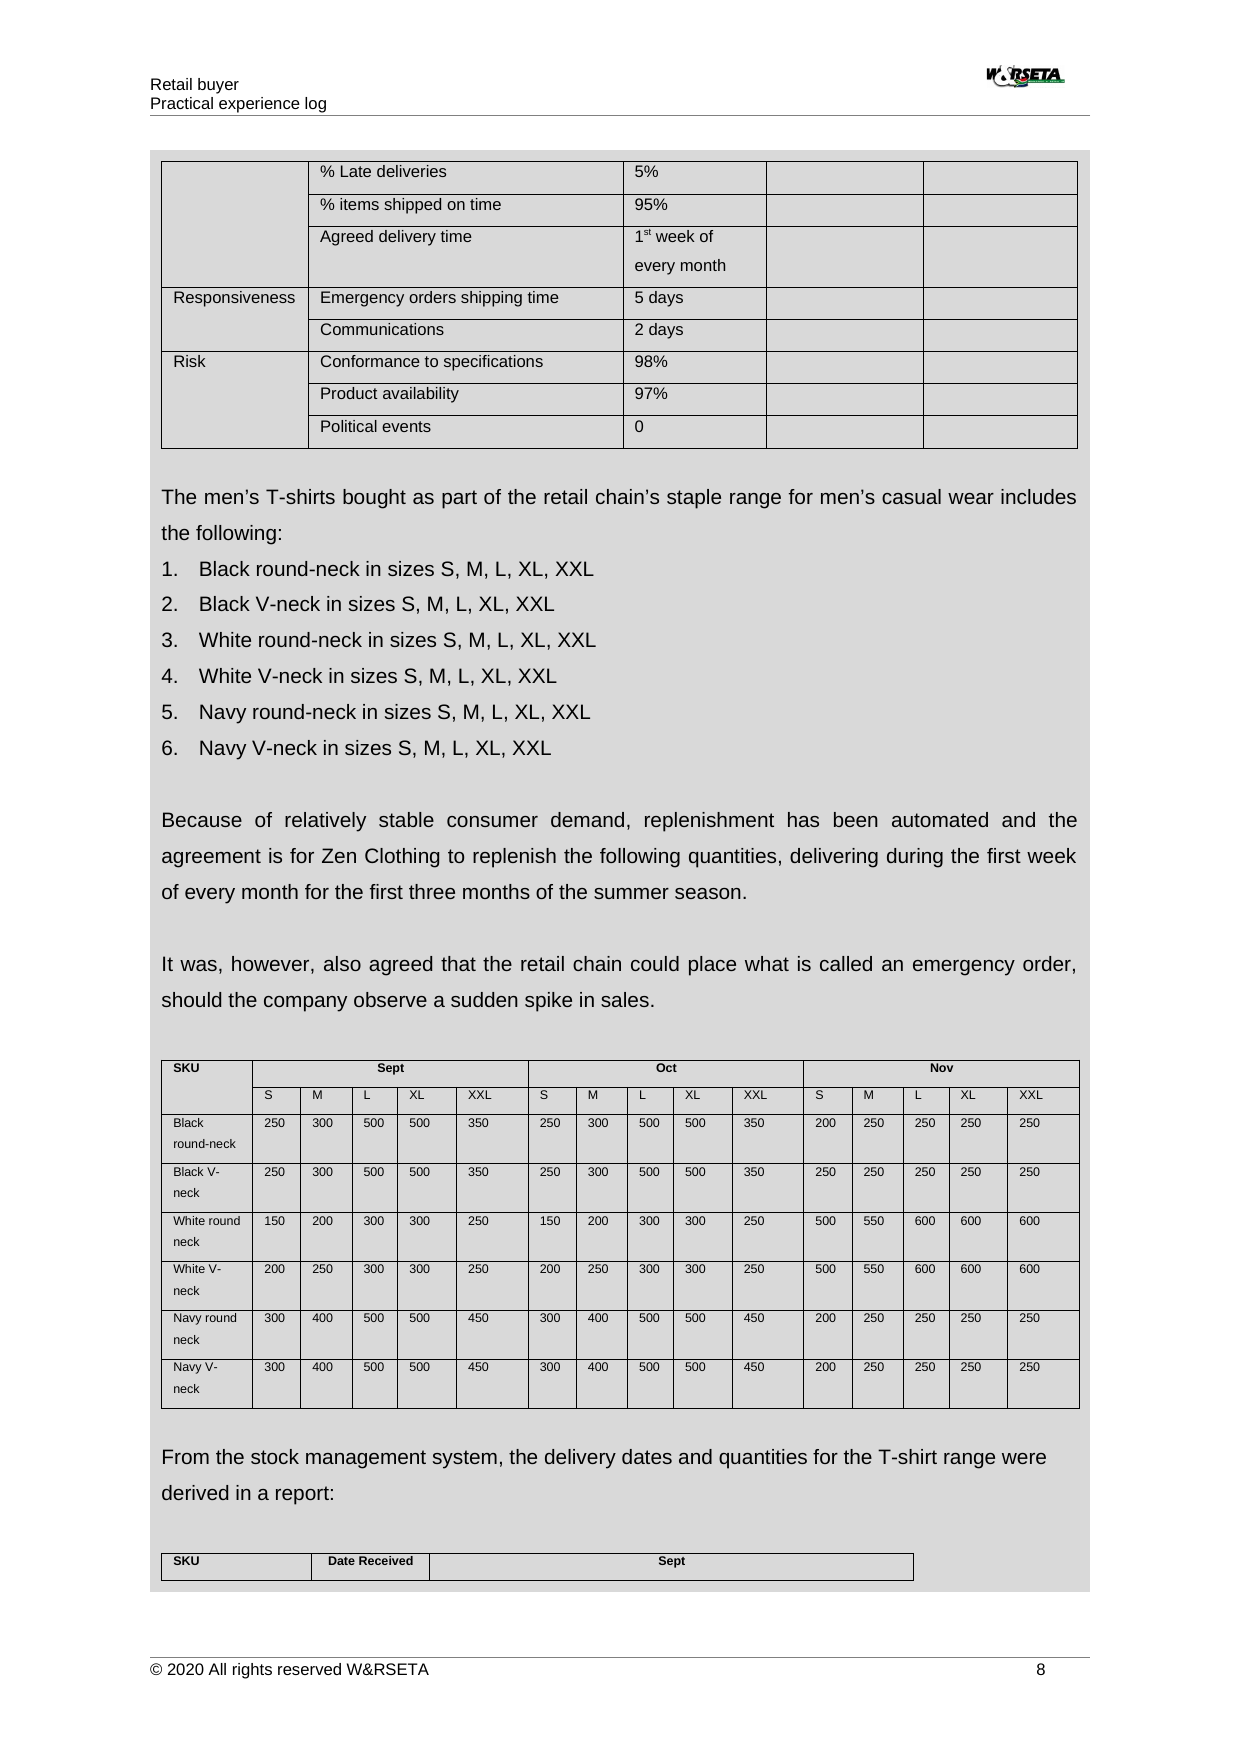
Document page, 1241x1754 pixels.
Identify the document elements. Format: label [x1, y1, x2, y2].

table_header [150, 150, 1090, 1592]
picture [986, 65, 1065, 88]
